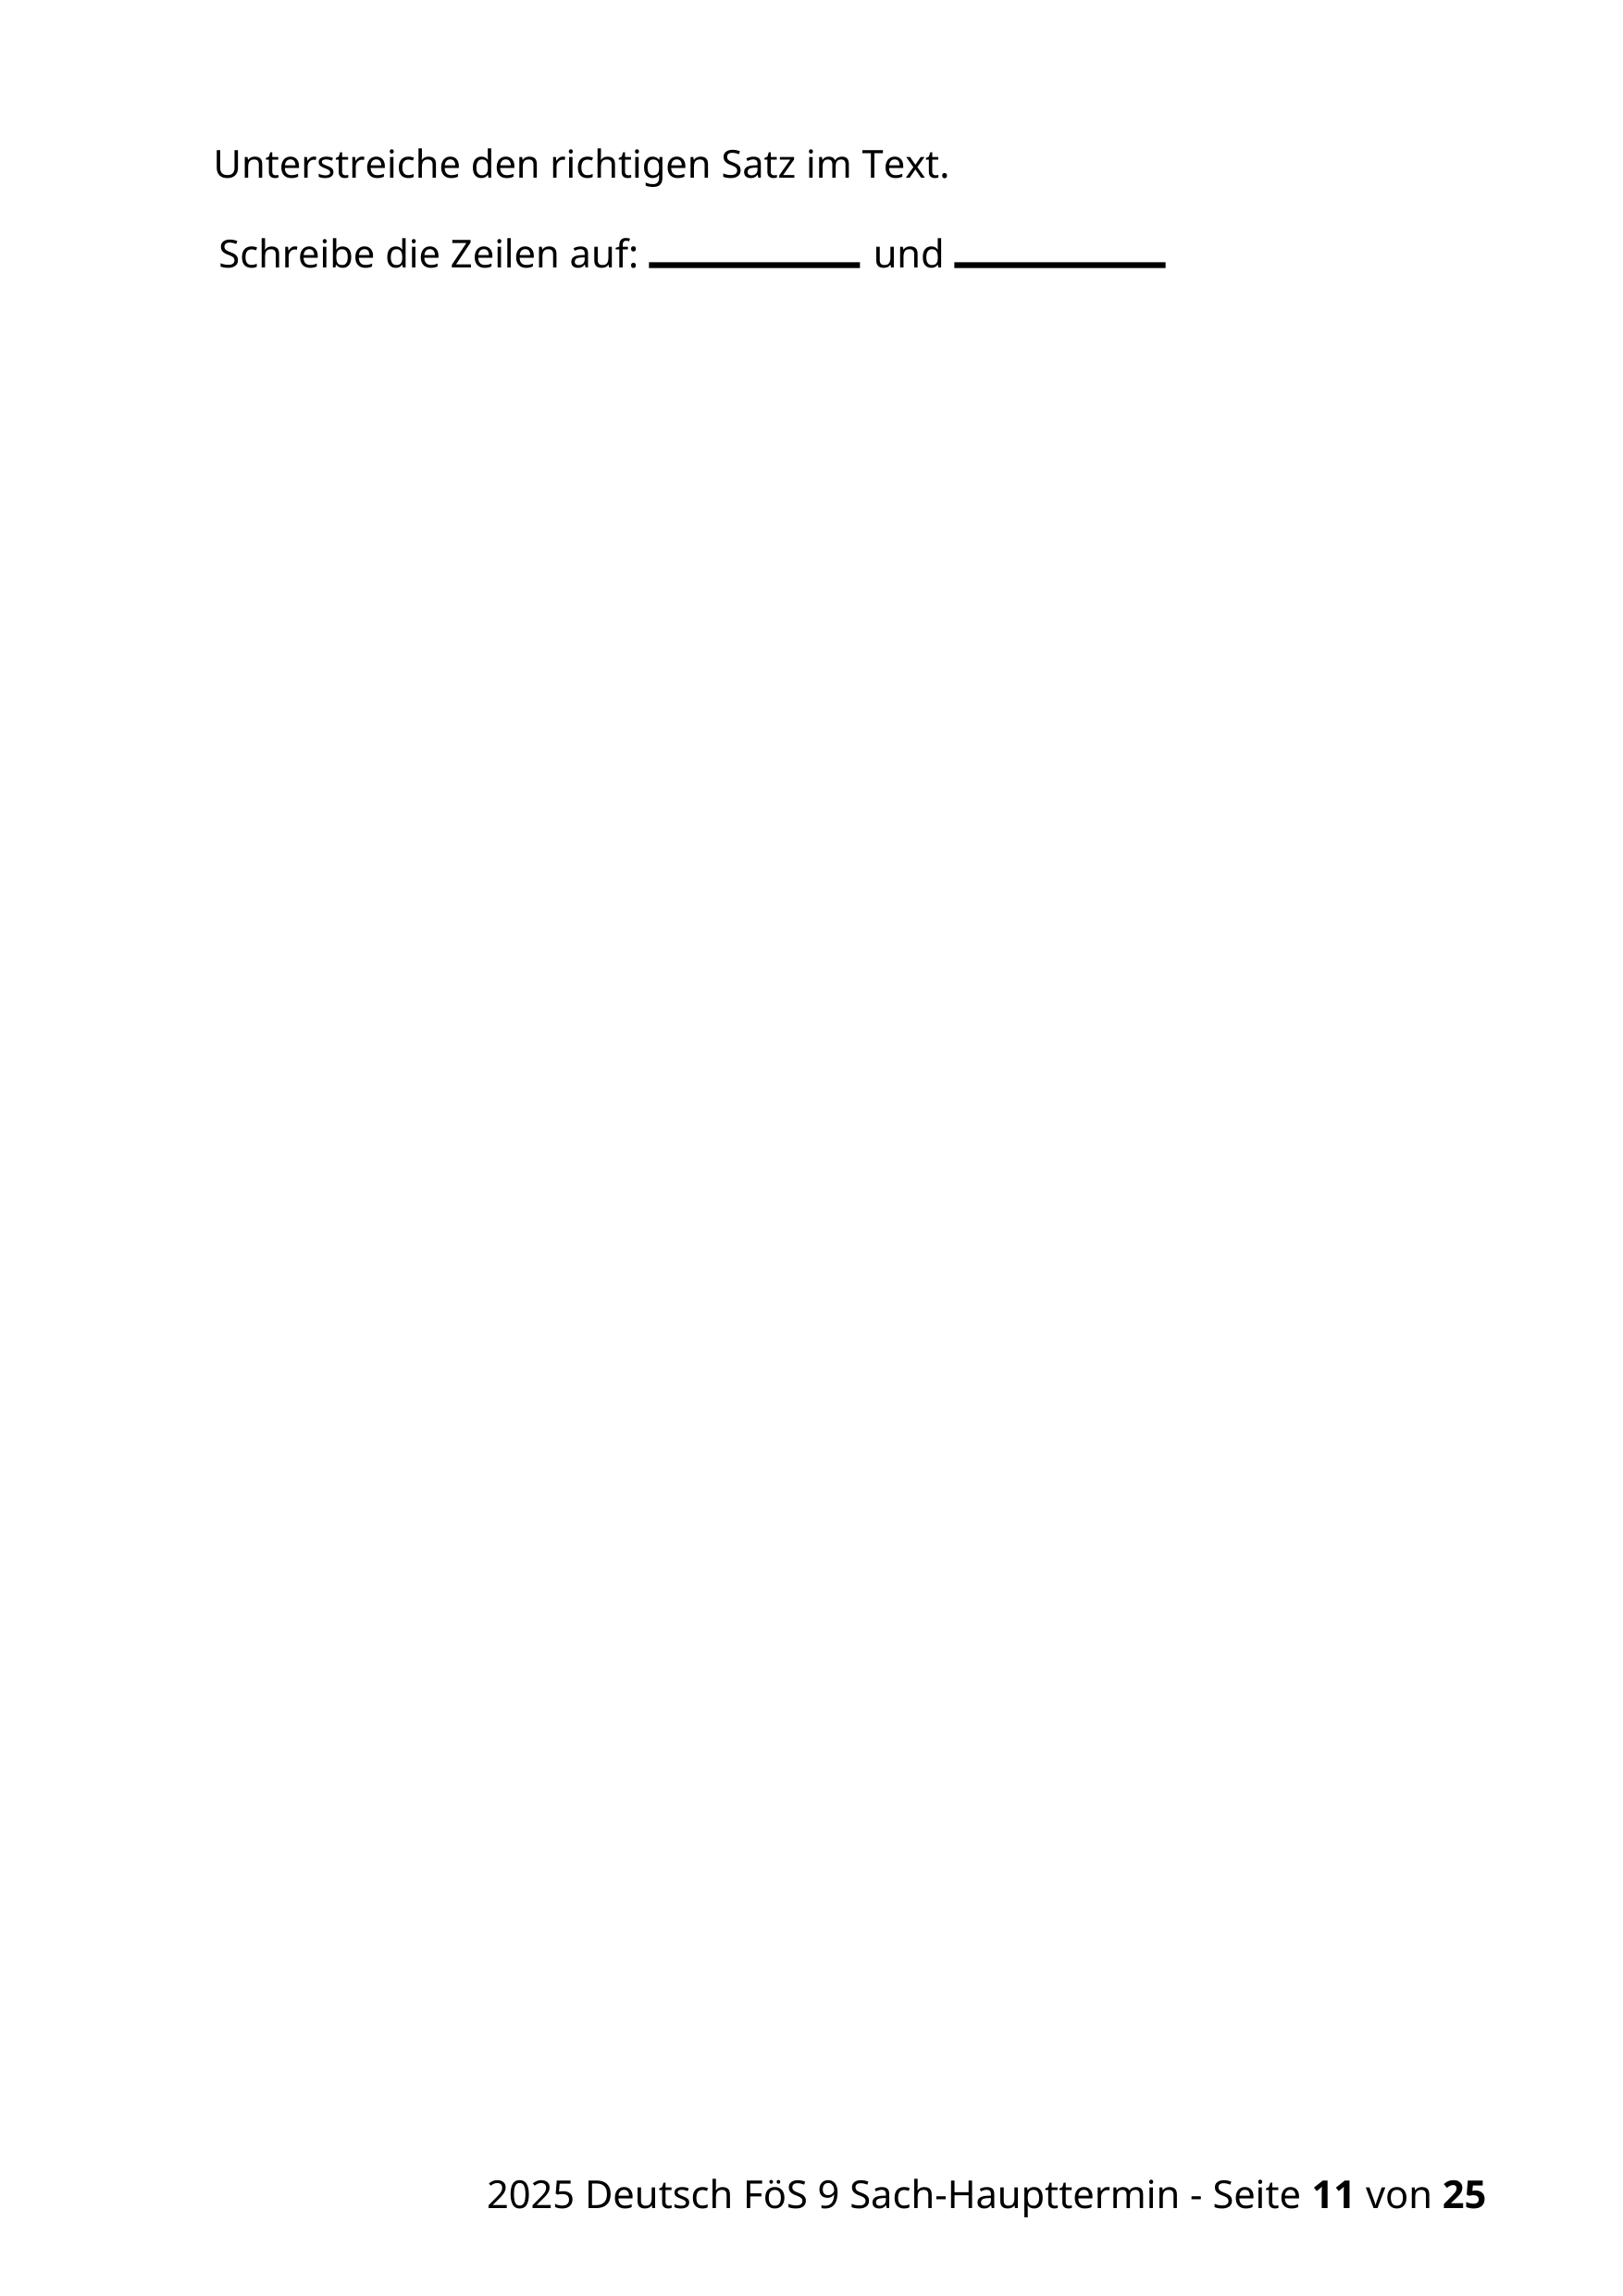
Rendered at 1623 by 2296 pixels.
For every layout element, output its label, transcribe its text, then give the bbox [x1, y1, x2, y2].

text Schreibe die Zeilen auf: und [137, 227, 1486, 279]
list Unterstreiche den richtigen Satz im Text. [213, 137, 1486, 189]
